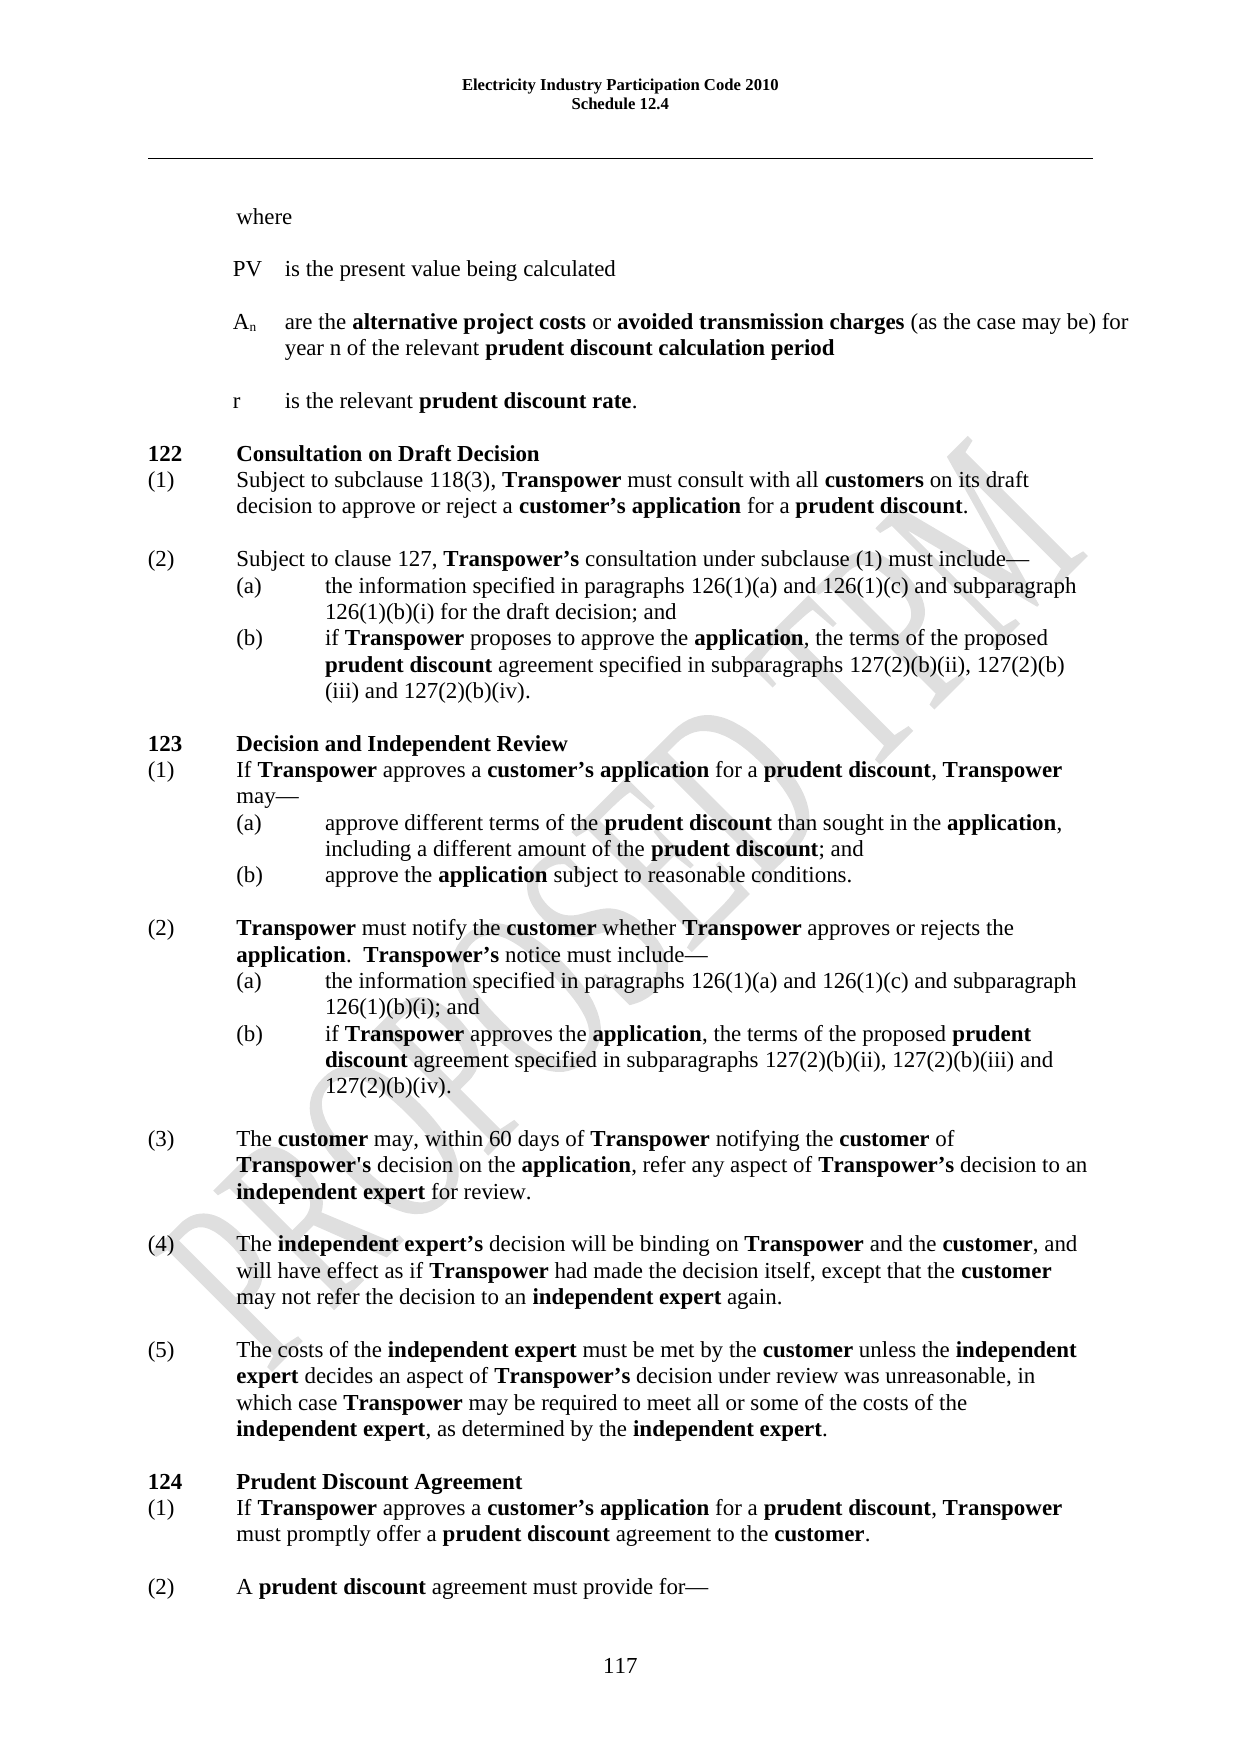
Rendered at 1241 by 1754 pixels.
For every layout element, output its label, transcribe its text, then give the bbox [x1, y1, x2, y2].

subtitle if Transpower approves the application, the terms of the proposed prudent discount agreement specified in subparagraphs 127(2)(b)(ii), 127(2)(b)(iii) and 127(2)(b)(iv). [236, 1020, 1093, 1099]
subtitle The costs of the independent expert must be met by the customer unless the independent expert decides an aspect of Transpower’s decision under review was unreasonable, in which case Transpower may be required to meet all or some of the costs of the independent expert, as determined by the independent expert. [148, 1336, 1093, 1441]
subtitle If Transpower approves a customer’s application for a prudent discount, Transpower must promptly offer a prudent discount agreement to the customer. [148, 1494, 1093, 1547]
subtitle A prudent discount agreement must provide for— [148, 1573, 1093, 1599]
subtitle Subject to subclause 118(3), Transpower must consult with all customers on its draft decision to approve or reject a customer’s application for a prudent discount. [148, 466, 1093, 519]
subtitle Subject to clause 127, Transpower’s consultation under subclause (1) must include— [148, 545, 1093, 572]
subtitle Decision and Independent Review [148, 730, 1093, 756]
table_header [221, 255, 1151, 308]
subtitle the information specified in paragraphs 126(a) and 126(c) and subparagraph 126(b)(i); and [236, 967, 1093, 1020]
subtitle the information specified in paragraphs 126(a) and 126(c) and subparagraph 126(b)(i) for the draft decision; and [236, 572, 1093, 624]
subtitle Transpower must notify the customer whether Transpower approves or rejects the application. Transpower’s notice must include— [148, 914, 1093, 967]
subtitle The customer may, within 60 days of Transpower notifying the customer of Transpower's decision on the application, refer any aspect of Transpower’s decision to an independent expert for review. [148, 1125, 1093, 1204]
text where [236, 203, 1093, 229]
subtitle approve different terms of the prudent discount than sought in the application, including a different amount of the prudent discount; and [236, 809, 1093, 862]
subtitle Consultation on Draft Decision [148, 440, 1093, 466]
subtitle The independent expert’s decision will be binding on Transpower and the customer, and will have effect as if Transpower had made the decision itself, except that the customer may not refer the decision to an independent expert again. [148, 1231, 1093, 1309]
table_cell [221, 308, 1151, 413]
subtitle If Transpower approves a customer’s application for a prudent discount, Transpower may— [148, 756, 1093, 809]
subtitle if Transpower proposes to approve the application, the terms of the proposed prudent discount agreement specified in subparagraphs 127(2)(b)(ii), 127(2)(b)(iii) and 127(2)(b)(iv). [236, 624, 1093, 703]
subtitle Prudent Discount Agreement [148, 1468, 1093, 1494]
subtitle approve the application subject to reasonable conditions. [236, 862, 1093, 888]
